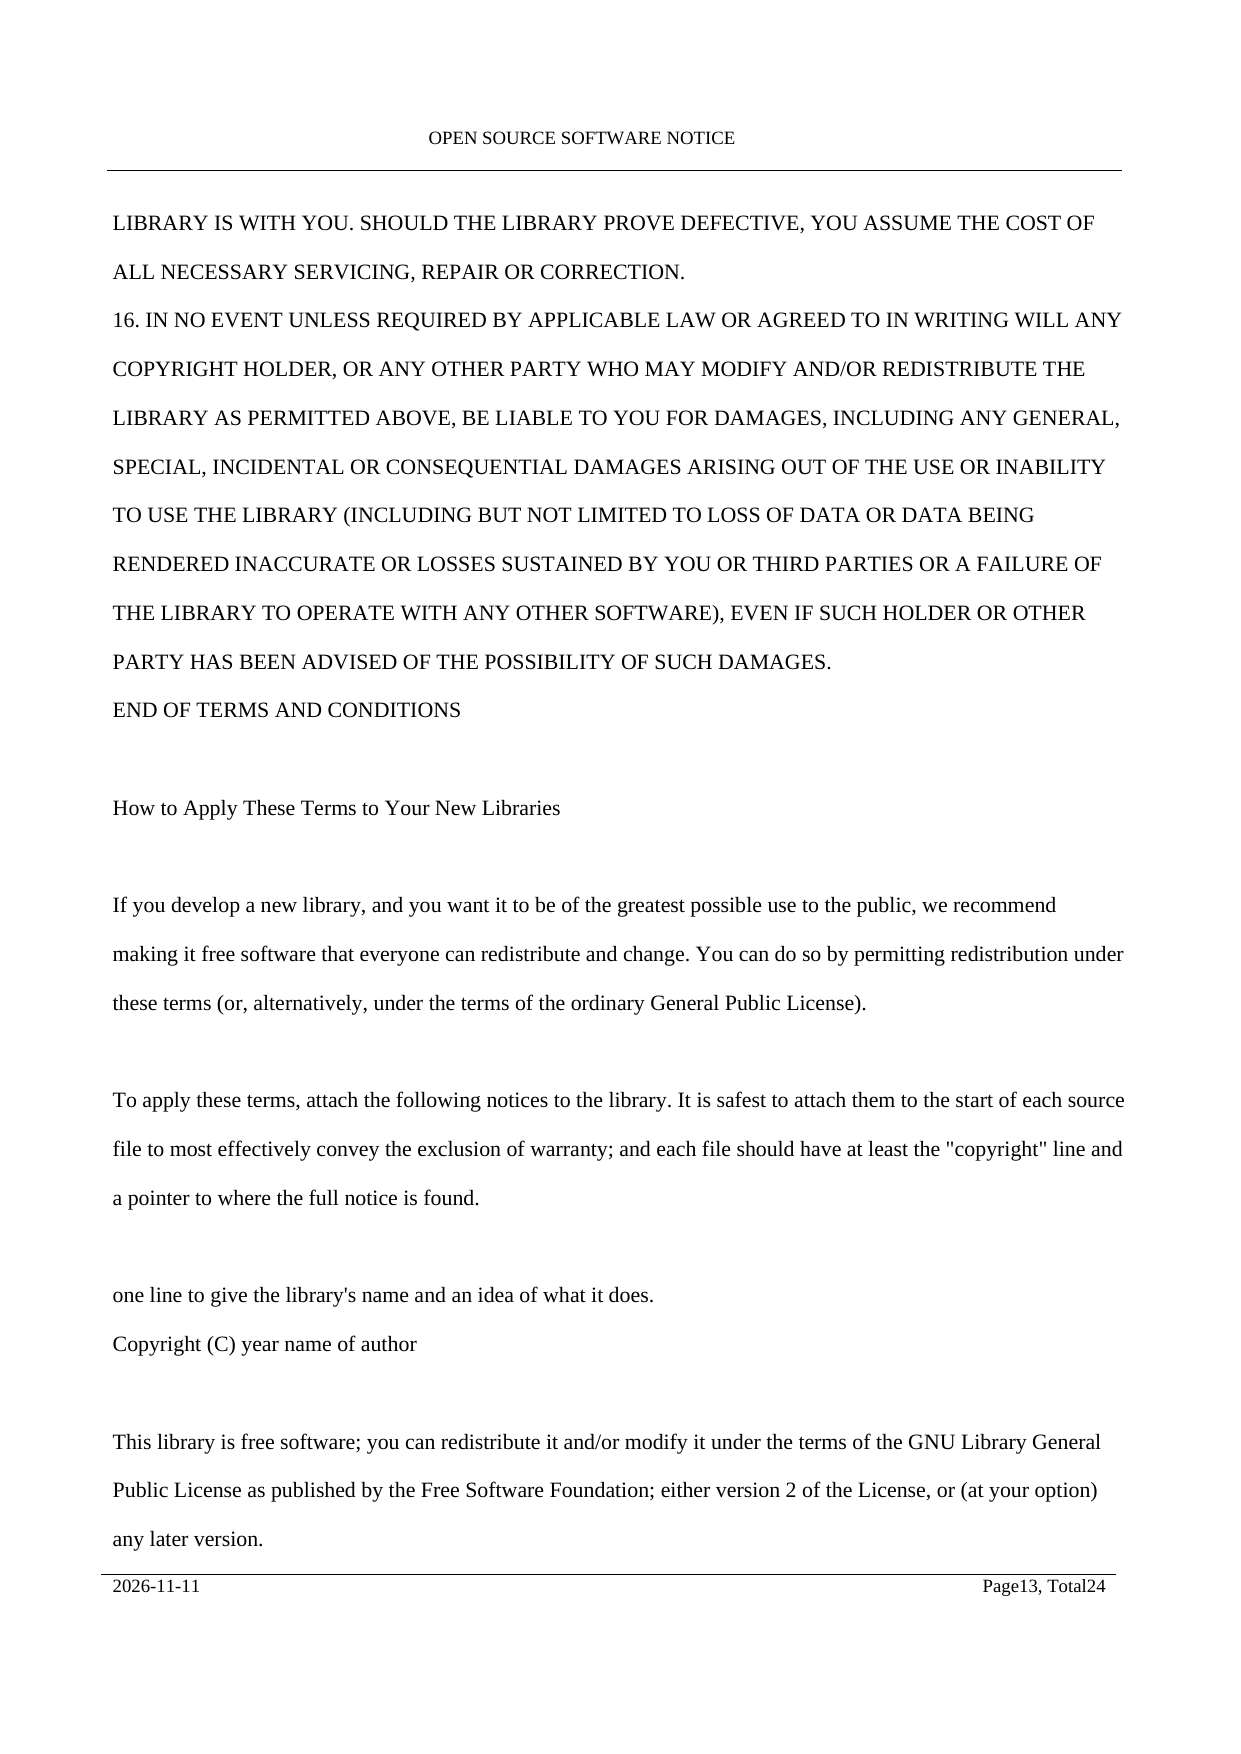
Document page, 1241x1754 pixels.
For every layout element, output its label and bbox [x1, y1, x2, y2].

text [112, 206, 1128, 1555]
